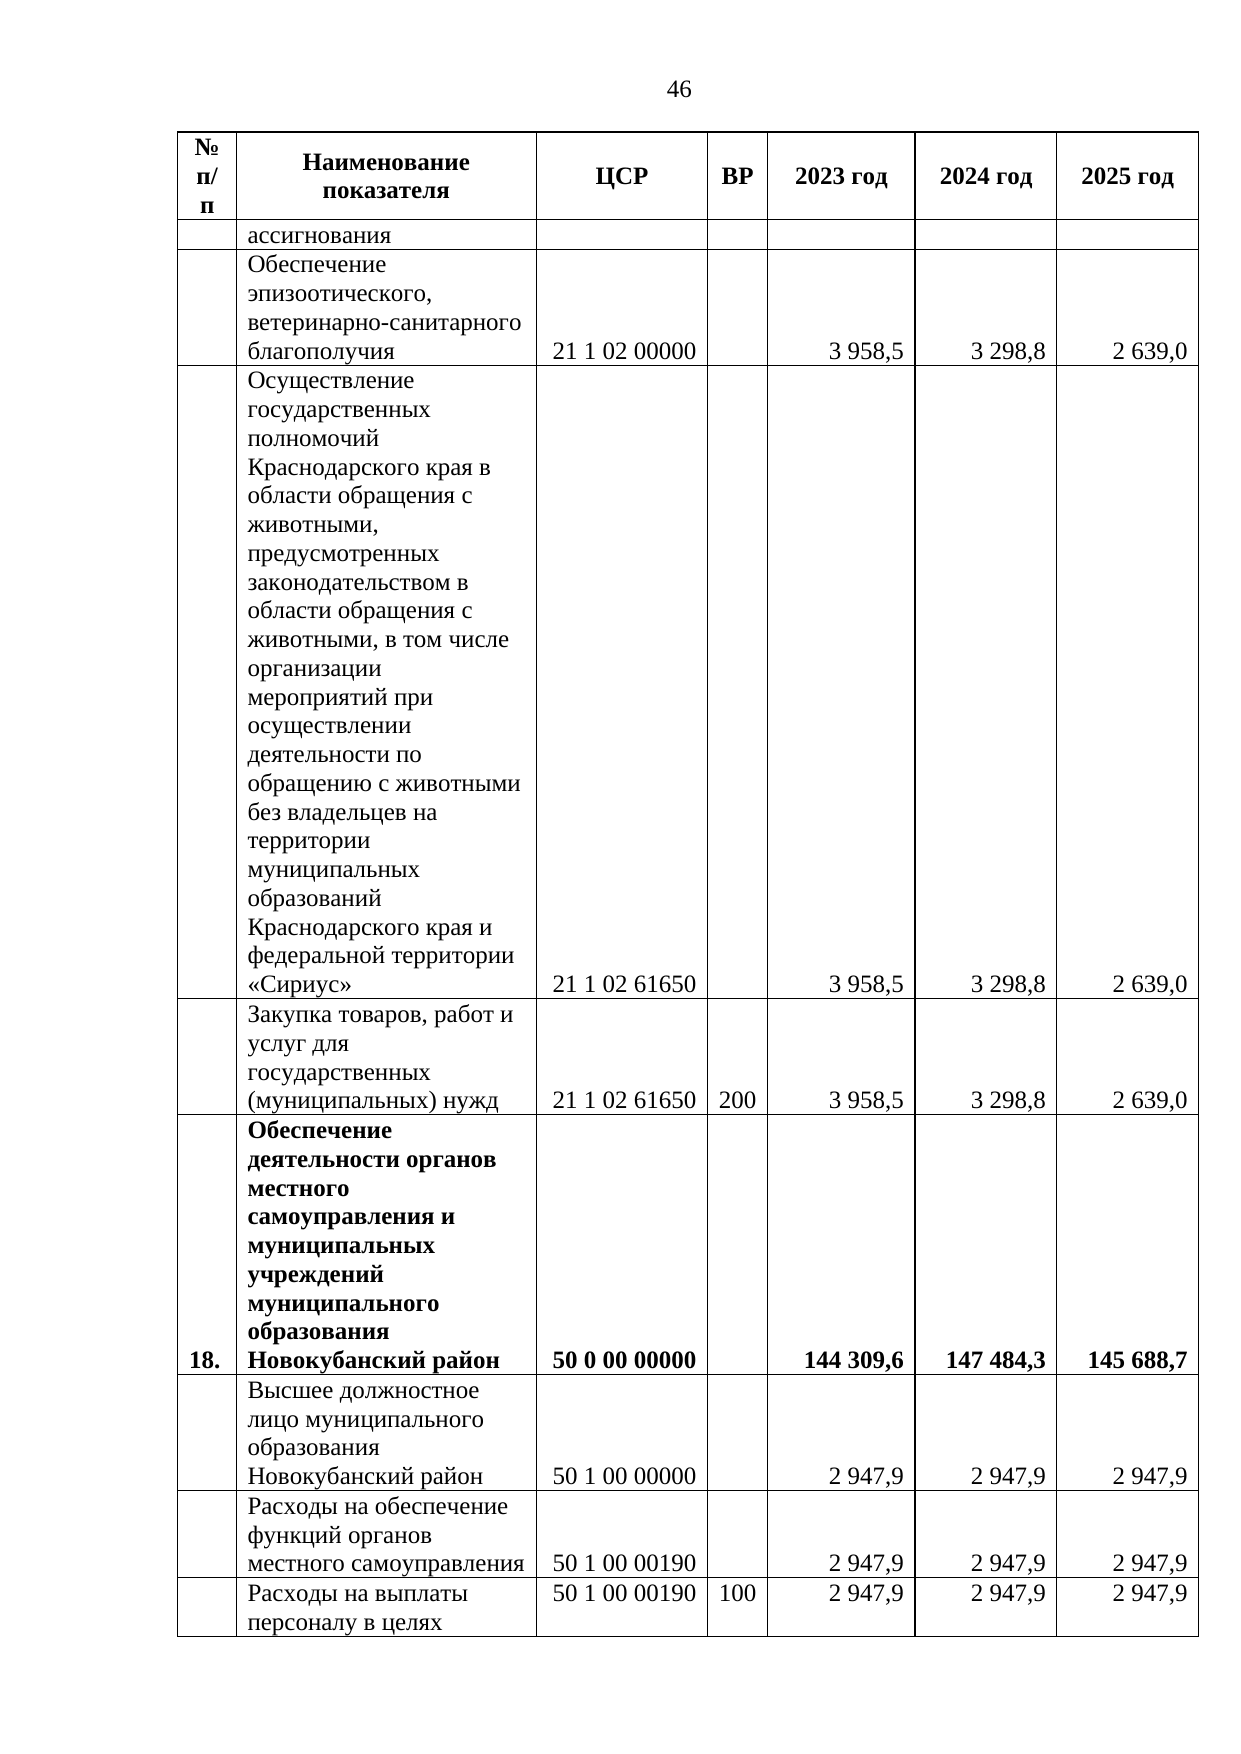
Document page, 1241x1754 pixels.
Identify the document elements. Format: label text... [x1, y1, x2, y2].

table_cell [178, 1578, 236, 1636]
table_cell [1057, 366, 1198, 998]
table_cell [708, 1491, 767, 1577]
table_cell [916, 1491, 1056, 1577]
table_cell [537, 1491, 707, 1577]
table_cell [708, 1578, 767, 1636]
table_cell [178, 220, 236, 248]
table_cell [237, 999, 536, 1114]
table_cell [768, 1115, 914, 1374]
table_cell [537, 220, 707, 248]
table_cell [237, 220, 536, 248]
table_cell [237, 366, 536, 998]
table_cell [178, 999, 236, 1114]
table_header 2024 год [916, 133, 1056, 219]
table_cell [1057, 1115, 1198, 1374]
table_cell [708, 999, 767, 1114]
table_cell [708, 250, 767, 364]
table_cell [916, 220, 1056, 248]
table_header № п/п [178, 133, 236, 219]
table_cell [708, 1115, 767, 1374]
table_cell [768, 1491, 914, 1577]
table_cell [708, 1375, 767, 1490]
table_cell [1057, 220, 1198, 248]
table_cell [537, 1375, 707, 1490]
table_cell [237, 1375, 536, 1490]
table_header 2023 год [768, 133, 914, 219]
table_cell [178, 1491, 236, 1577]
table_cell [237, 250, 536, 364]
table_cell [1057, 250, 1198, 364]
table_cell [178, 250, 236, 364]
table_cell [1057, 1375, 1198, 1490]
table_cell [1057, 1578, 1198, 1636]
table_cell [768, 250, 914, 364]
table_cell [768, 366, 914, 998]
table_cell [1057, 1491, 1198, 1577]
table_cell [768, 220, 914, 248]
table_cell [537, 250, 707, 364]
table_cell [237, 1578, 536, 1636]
table_header Наименование показателя [237, 133, 536, 219]
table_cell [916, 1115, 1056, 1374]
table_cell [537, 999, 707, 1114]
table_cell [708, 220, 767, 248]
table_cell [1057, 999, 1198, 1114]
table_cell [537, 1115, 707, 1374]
table_header 2025 год [1057, 133, 1198, 219]
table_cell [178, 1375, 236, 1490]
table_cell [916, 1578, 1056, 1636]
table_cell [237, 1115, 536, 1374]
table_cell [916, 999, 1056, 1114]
table_header ВР [708, 133, 767, 219]
table_header ЦСР [537, 133, 707, 219]
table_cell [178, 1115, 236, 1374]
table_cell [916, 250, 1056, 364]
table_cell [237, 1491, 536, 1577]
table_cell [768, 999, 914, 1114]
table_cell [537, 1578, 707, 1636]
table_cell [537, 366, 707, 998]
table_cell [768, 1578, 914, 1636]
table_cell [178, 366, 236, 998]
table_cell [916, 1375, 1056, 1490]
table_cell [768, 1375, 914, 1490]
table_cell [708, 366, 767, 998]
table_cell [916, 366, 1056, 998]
